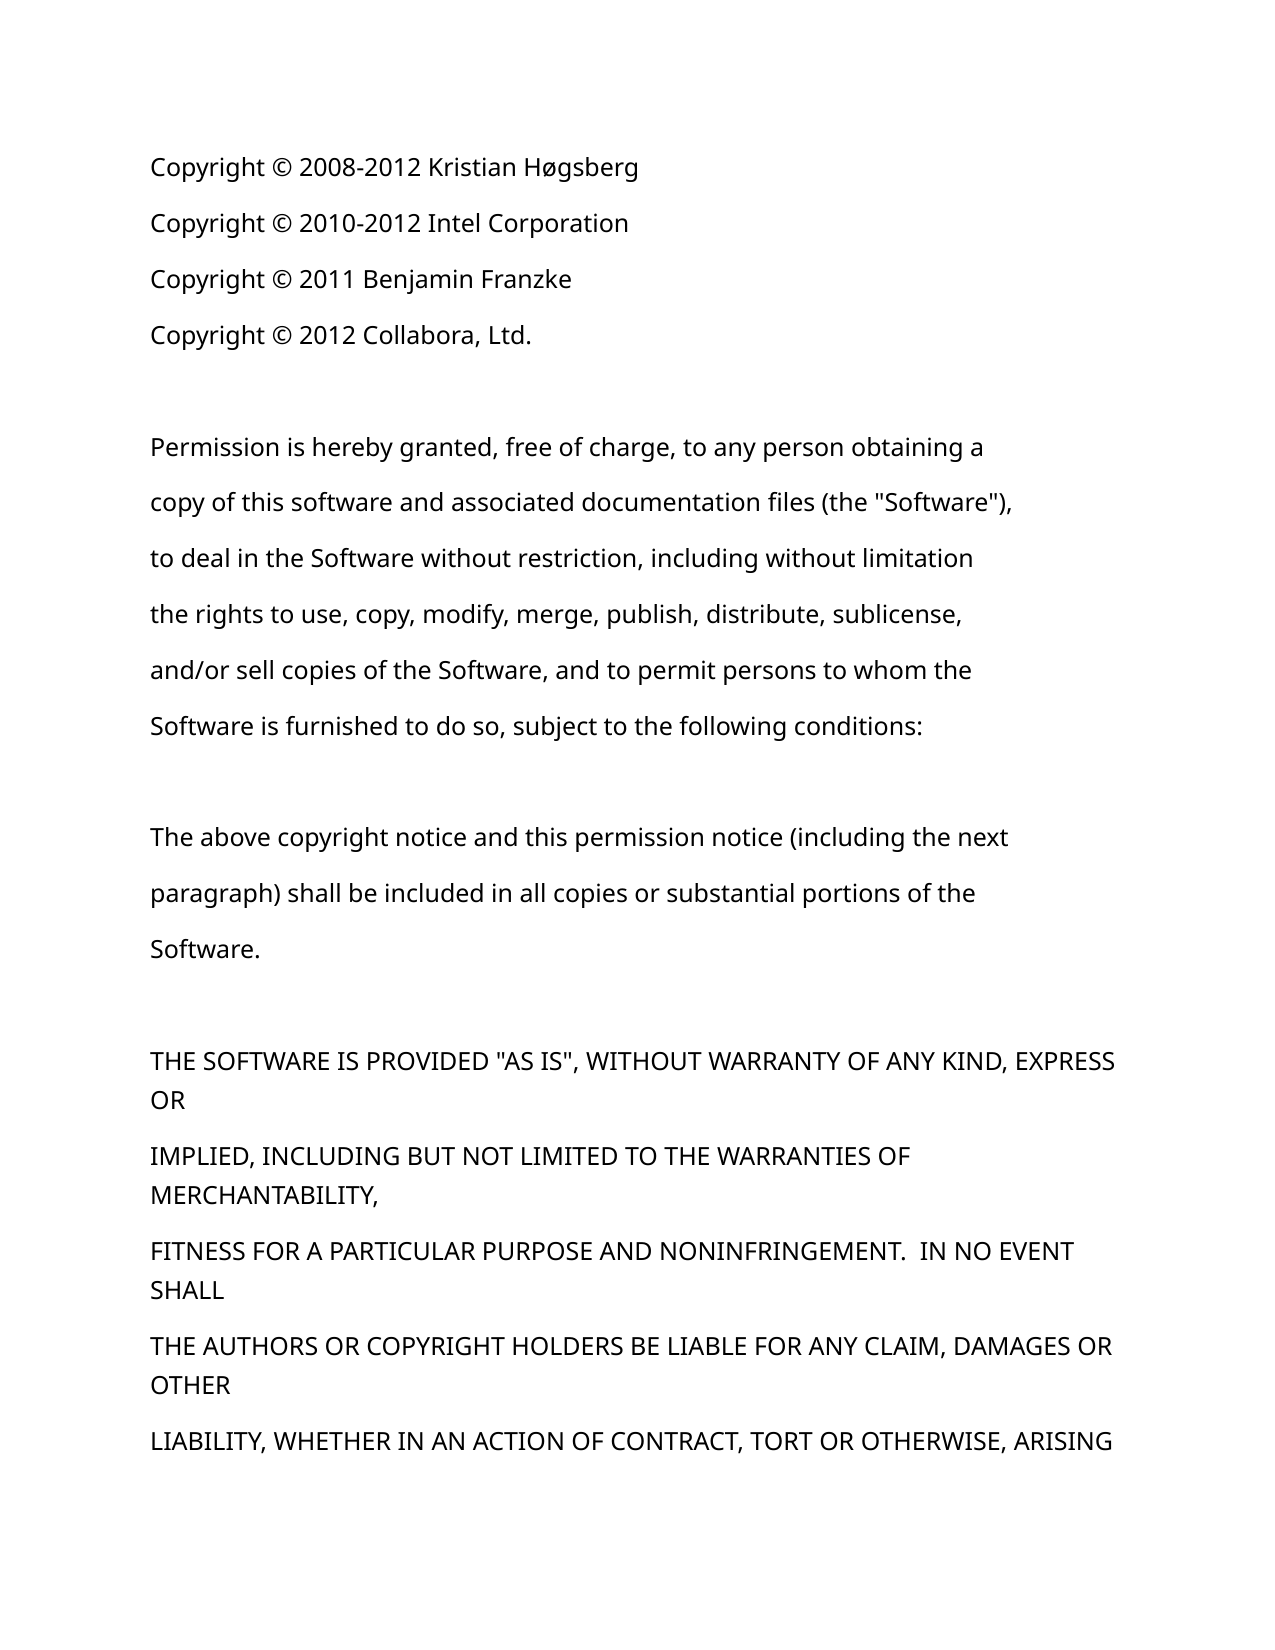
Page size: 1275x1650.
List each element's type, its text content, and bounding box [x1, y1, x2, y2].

text LIABILITY, WHETHER IN AN ACTION OF CONTRACT, TORT OR OTHERWISE, ARISING [150, 1423, 1125, 1457]
text Copyright © 2008-2012 Kristian Høgsberg [150, 150, 1125, 184]
text Copyright © 2012 Collabora, Ltd. [150, 317, 1125, 352]
text IMPLIED, INCLUDING BUT NOT LIMITED TO THE WARRANTIES OF MERCHANTABILITY, [150, 1138, 1125, 1212]
text The above copyright notice and this permission notice (including the next [150, 820, 1125, 854]
text to deal in the Software without restriction, including without limitation [150, 541, 1125, 575]
text THE AUTHORS OR COPYRIGHT HOLDERS BE LIABLE FOR ANY CLAIM, DAMAGES OR OTHER [150, 1328, 1125, 1402]
text THE SOFTWARE IS PROVIDED "AS IS", WITHOUT WARRANTY OF ANY KIND, EXPRESS OR [150, 1043, 1125, 1117]
text and/or sell copies of the Software, and to permit persons to whom the [150, 652, 1125, 687]
text FITNESS FOR A PARTICULAR PURPOSE AND NONINFRINGEMENT. IN NO EVENT SHALL [150, 1233, 1125, 1307]
text Permission is hereby granted, free of charge, to any person obtaining a [150, 429, 1125, 463]
text Software is furnished to do so, subject to the following conditions: [150, 708, 1125, 742]
text paragraph) shall be included in all copies or substantial portions of the [150, 876, 1125, 910]
text copy of this software and associated documentation files (the "Software"), [150, 485, 1125, 519]
text Copyright © 2011 Benjamin Franzke [150, 262, 1125, 296]
text the rights to use, copy, modify, merge, publish, distribute, sublicense, [150, 597, 1125, 631]
text Copyright © 2010-2012 Intel Corporation [150, 206, 1125, 240]
text Software. [150, 932, 1125, 966]
